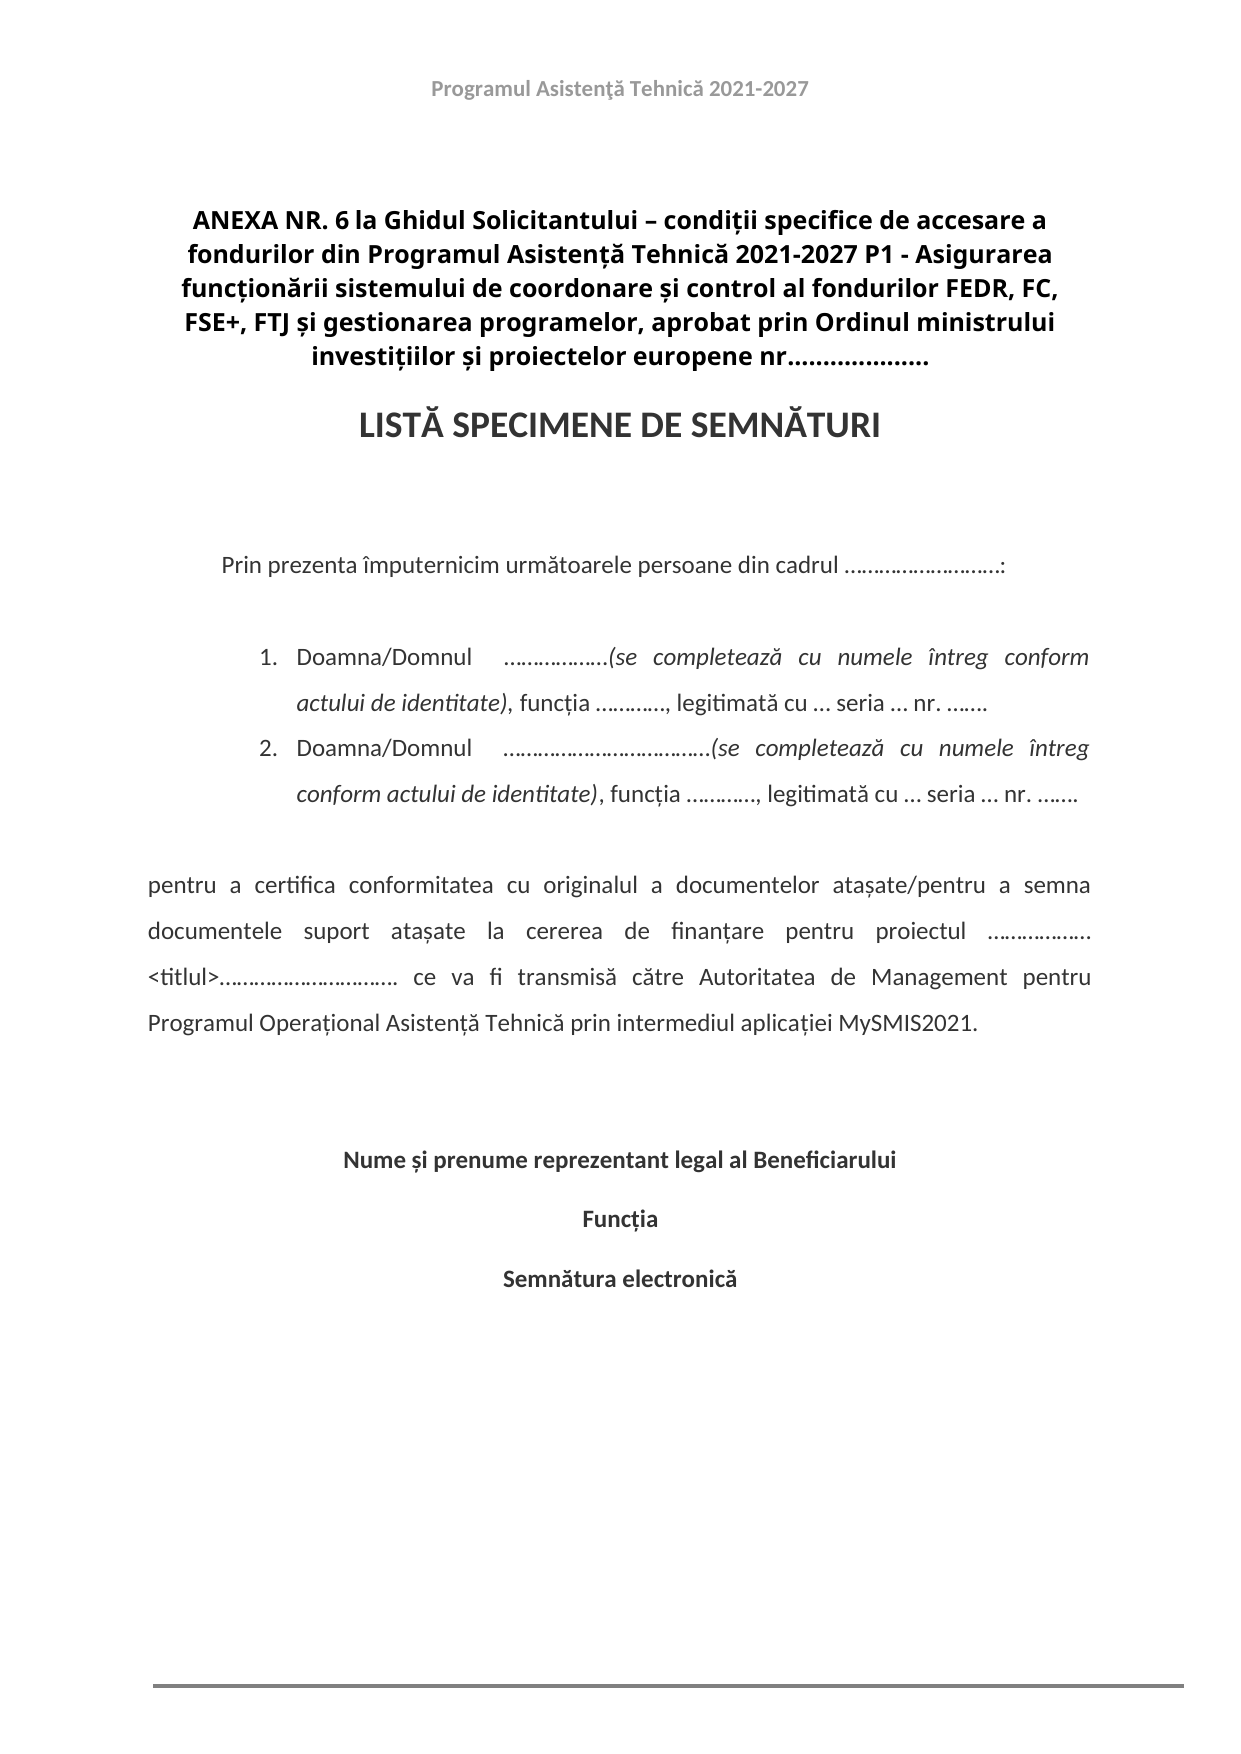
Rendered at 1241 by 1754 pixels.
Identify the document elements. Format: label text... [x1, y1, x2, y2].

text LISTĂ SPECIMENE DE SEMNĂTURI [148, 401, 1093, 447]
text pentru a certifica conformitatea cu originalul a documentelor atașate/pentru a semna documentele suport atașate la cererea de finanţare pentru proiectul ………………<titlul>…………………………. ce va fi transmisă către Autoritatea de Management pentru Programul Operaţional Asistenţă Tehnică prin intermediul aplicației MySMIS2021. [148, 869, 1093, 1037]
list Doamna/Domnul ………………………………(se completează cu numele întreg conform actului de identitate), funcţia …………, legitimată cu … seria … nr. ……. [259, 732, 1093, 809]
text Funcţia [148, 1204, 1093, 1234]
text Prin prezenta împuternicim următoarele persoane din cadrul ………………………: [148, 549, 1093, 580]
text Semnătura electronică [148, 1263, 1093, 1294]
text Nume şi prenume reprezentant legal al Beneficiarului [148, 1144, 1093, 1174]
list Doamna/Domnul ………………(se completează cu numele întreg conform actului de identitate), funcţia …………, legitimată cu … seria … nr. ……. [259, 641, 1093, 717]
text ANEXA NR. 6 la Ghidul Solicitantului – condiții specifice de accesare a fondurilor din Programul Asistenţă Tehnică 2021-2027 P1 - Asigurarea funcționării sistemului de coordonare şi control al fondurilor FEDR, FC, FSE+, FTJ şi gestionarea programelor, aprobat prin Ordinul ministrului investițiilor și proiectelor europene nr.................... [148, 203, 1093, 373]
